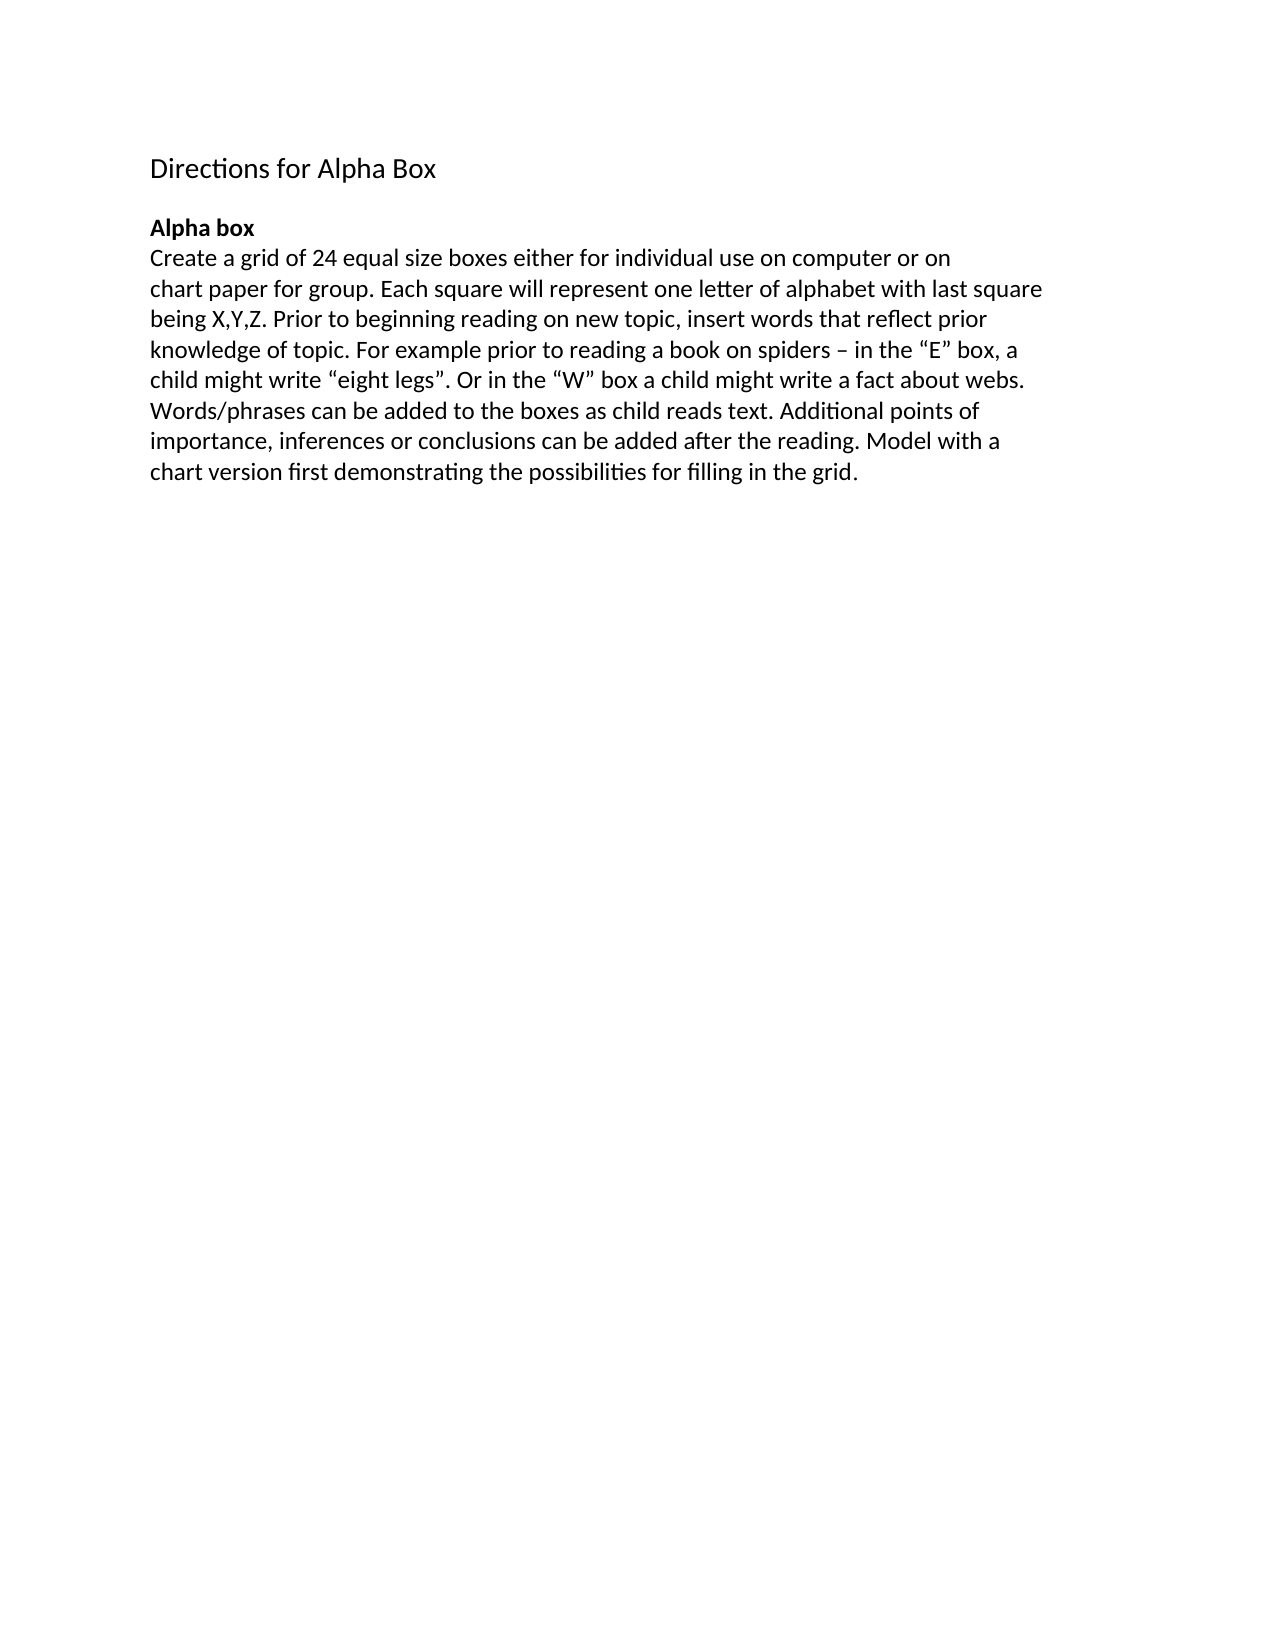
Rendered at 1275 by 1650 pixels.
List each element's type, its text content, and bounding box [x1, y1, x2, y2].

text chart version first demonstrating the possibilities for filling in the grid. [150, 456, 1125, 486]
text Create a grid of 24 equal size boxes either for individual use on computer or on [150, 242, 1125, 273]
text importance, inferences or conclusions can be added after the reading. Model with a [150, 425, 1125, 456]
text child might write “eight legs”. Or in the “W” box a child might write a fact about webs. [150, 364, 1125, 395]
text chart paper for group. Each square will represent one letter of alphabet with last square [150, 273, 1125, 303]
text Alpha box [150, 212, 1125, 242]
text being X,Y,Z. Prior to beginning reading on new topic, insert words that reflect prior [150, 303, 1125, 334]
text Directions for Alpha Box [150, 150, 1125, 186]
text Words/phrases can be added to the boxes as child reads text. Additional points of [150, 395, 1125, 425]
text knowledge of topic. For example prior to reading a book on spiders – in the “E” box, a [150, 334, 1125, 364]
